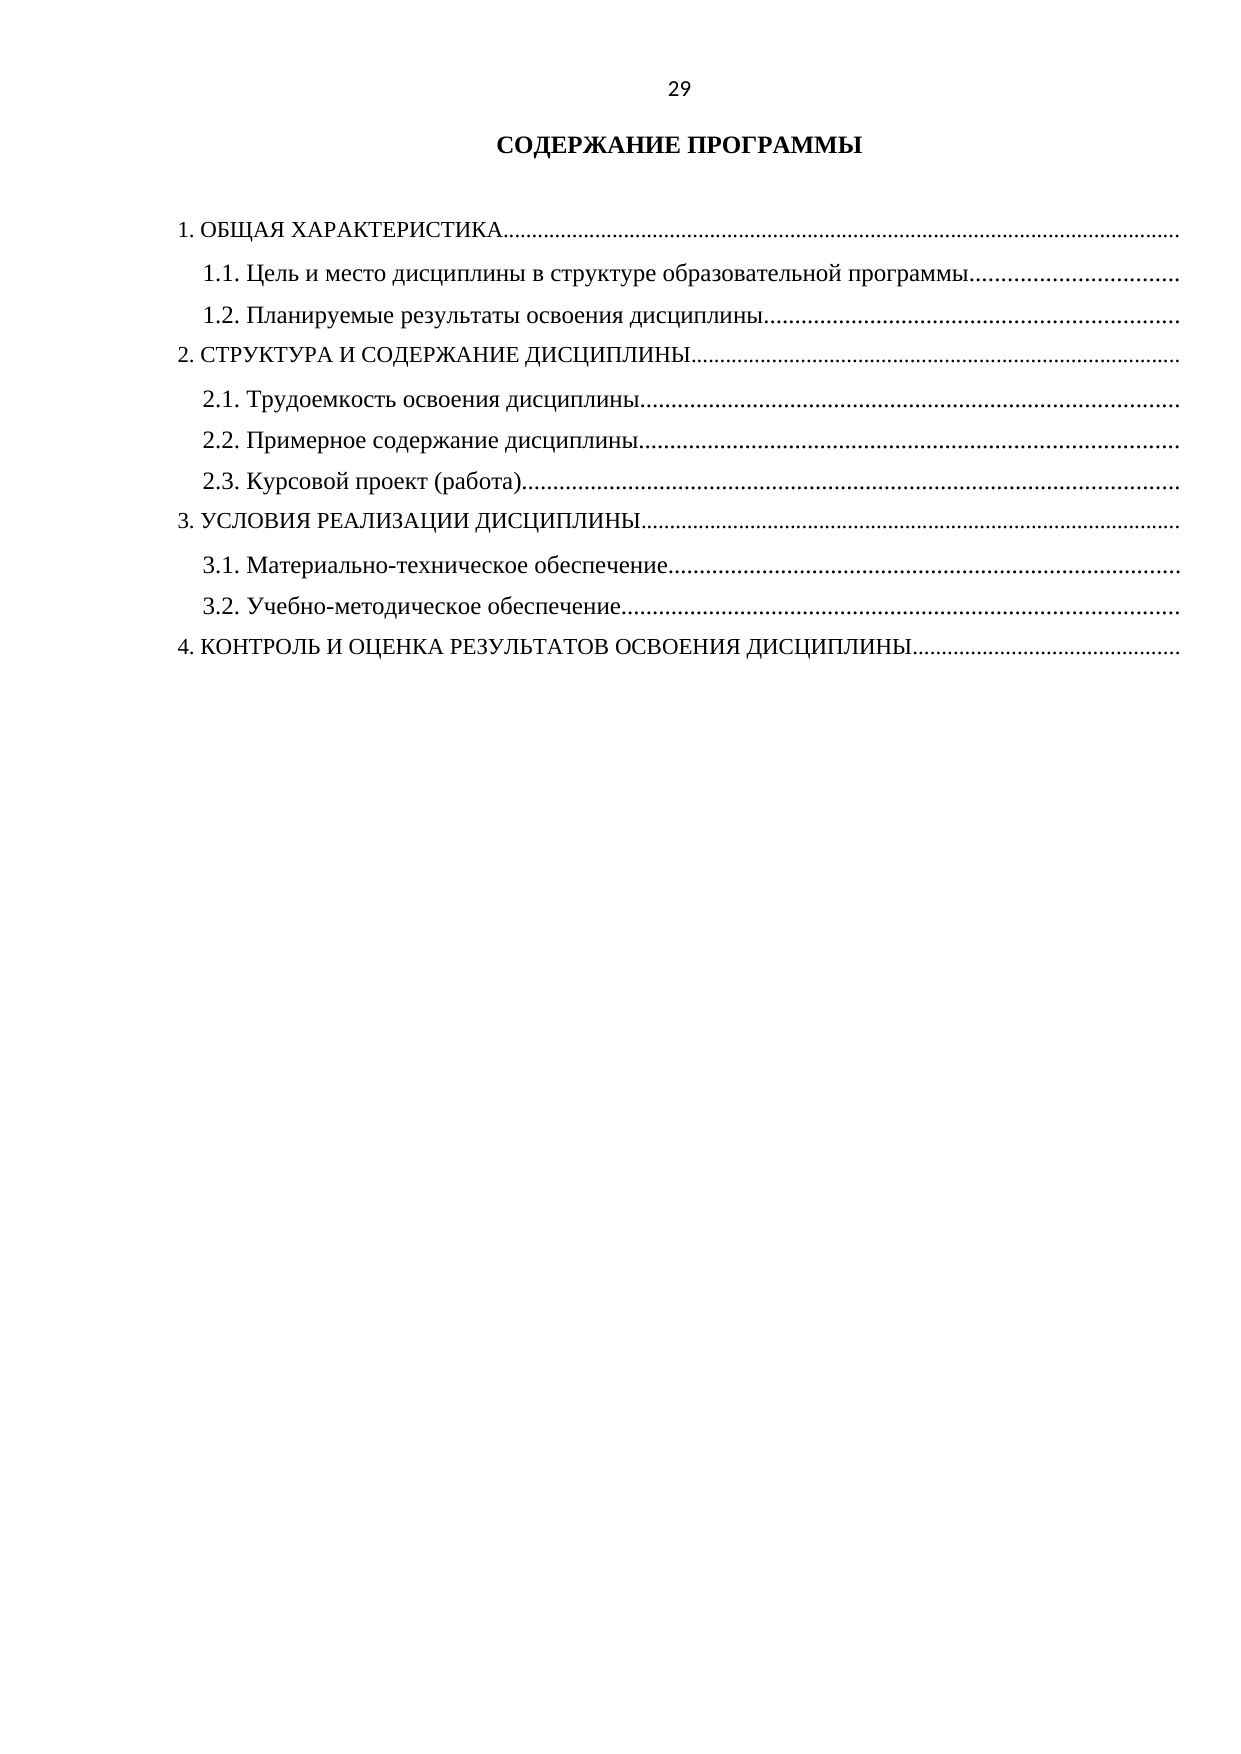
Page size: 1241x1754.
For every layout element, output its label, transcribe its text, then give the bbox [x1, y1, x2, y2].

text 2.2. Примерное содержание дисциплины [202, 425, 1181, 454]
text 1.2. Планируемые результаты освоения дисциплины [202, 300, 1181, 328]
text 3. УСЛОВИЯ РЕАЛИЗАЦИИ ДИСЦИПЛИНЫ [177, 507, 1181, 534]
text 2.1. Трудоемкость освоения дисциплины [202, 384, 1181, 412]
text 2. СТРУКТУРА И СОДЕРЖАНИЕ ДИСЦИПЛИНЫ [177, 341, 1181, 367]
text 4. КОНТРОЛЬ И ОЦЕНКА РЕЗУЛЬТАТОВ ОСВОЕНИЯ ДИСЦИПЛИНЫ [177, 633, 1181, 659]
text 1.1. Цель и место дисциплины в структуре образовательной программы [202, 258, 1181, 287]
text 1. ОБЩАЯ ХАРАКТЕРИСТИКА [177, 216, 1181, 242]
text СОДЕРЖАНИЕ ПРОГРАММЫ [177, 130, 1181, 159]
text 3.1. Материально-техническое обеспечение [202, 550, 1181, 579]
text 2.3. Курсовой проект (работа) [202, 466, 1181, 495]
text 3.2. Учебно-методическое обеспечение [202, 591, 1181, 620]
